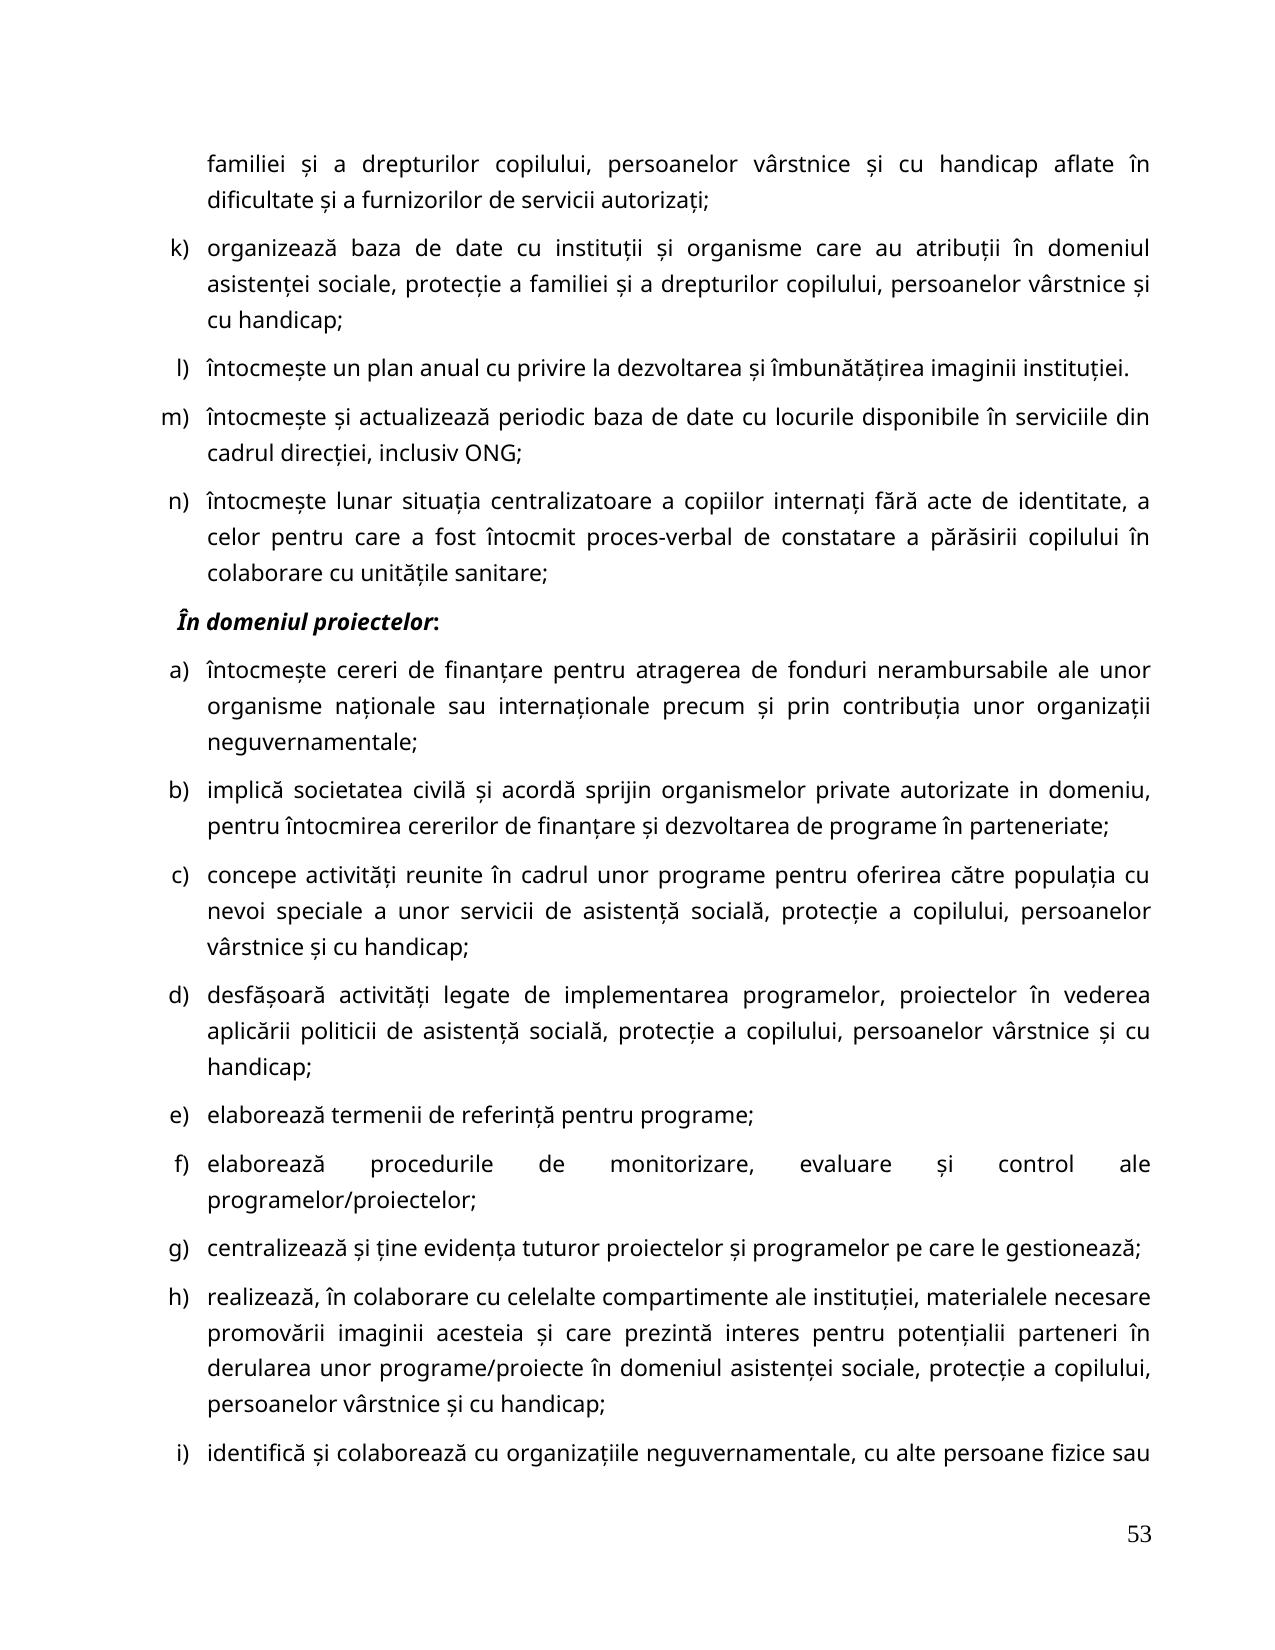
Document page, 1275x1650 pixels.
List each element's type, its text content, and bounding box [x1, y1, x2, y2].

list întocmeşte cereri de finanţare pentru atragerea de fonduri nerambursabile ale unor organisme naţionale sau internaţionale precum şi prin contribuţia unor organizaţii neguvernamentale; [189, 654, 1152, 757]
list întocmeşte lunar situaţia centralizatoare a copiilor internaţi fără acte de identitate, a celor pentru care a fost întocmit proces-verbal de constatare a părăsirii copilului în colaborare cu unităţile sanitare; [189, 485, 1152, 588]
text În domeniul proiectelor: [177, 606, 1152, 637]
list întocmeşte şi actualizează periodic baza de date cu locurile disponibile în serviciile din cadrul direcţiei, inclusiv ONG; [189, 401, 1152, 468]
list elaborează termenii de referinţă pentru programe; [189, 1099, 1152, 1131]
list desfăşoară activităţi legate de implementarea programelor, proiectelor în vederea aplicării politicii de asistenţă socială, protecţie a copilului, persoanelor vârstnice şi cu handicap; [189, 979, 1152, 1082]
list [189, 1437, 1152, 1468]
list concepe activităţi reunite în cadrul unor programe pentru oferirea către populaţia cu nevoi speciale a unor servicii de asistenţă socială, protecţie a copilului, persoanelor vârstnice şi cu handicap; [189, 859, 1152, 962]
list elaborează procedurile de monitorizare, evaluare şi control ale programelor/proiectelor; [189, 1148, 1152, 1215]
list organizează baza de date cu instituţii şi organisme care au atribuţii în domeniul asistenţei sociale, protecţie a familiei şi a drepturilor copilului, persoanelor vârstnice şi cu handicap; [189, 232, 1152, 335]
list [189, 148, 1152, 215]
list realizează, în colaborare cu celelalte compartimente ale instituţiei, materialele necesare promovării imaginii acesteia şi care prezintă interes pentru potenţialii parteneri în derularea unor programe/proiecte în domeniul asistenţei sociale, protecţie a copilului, persoanelor vârstnice şi cu handicap; [189, 1281, 1152, 1419]
list întocmeşte un plan anual cu privire la dezvoltarea și îmbunătăţirea imaginii instituţiei. [189, 352, 1152, 384]
list centralizează şi ţine evidenţa tuturor proiectelor şi programelor pe care le gestionează; [189, 1232, 1152, 1263]
list implică societatea civilă şi acordă sprijin organismelor private autorizate in domeniu, pentru întocmirea cererilor de finanţare şi dezvoltarea de programe în parteneriate; [189, 774, 1152, 841]
